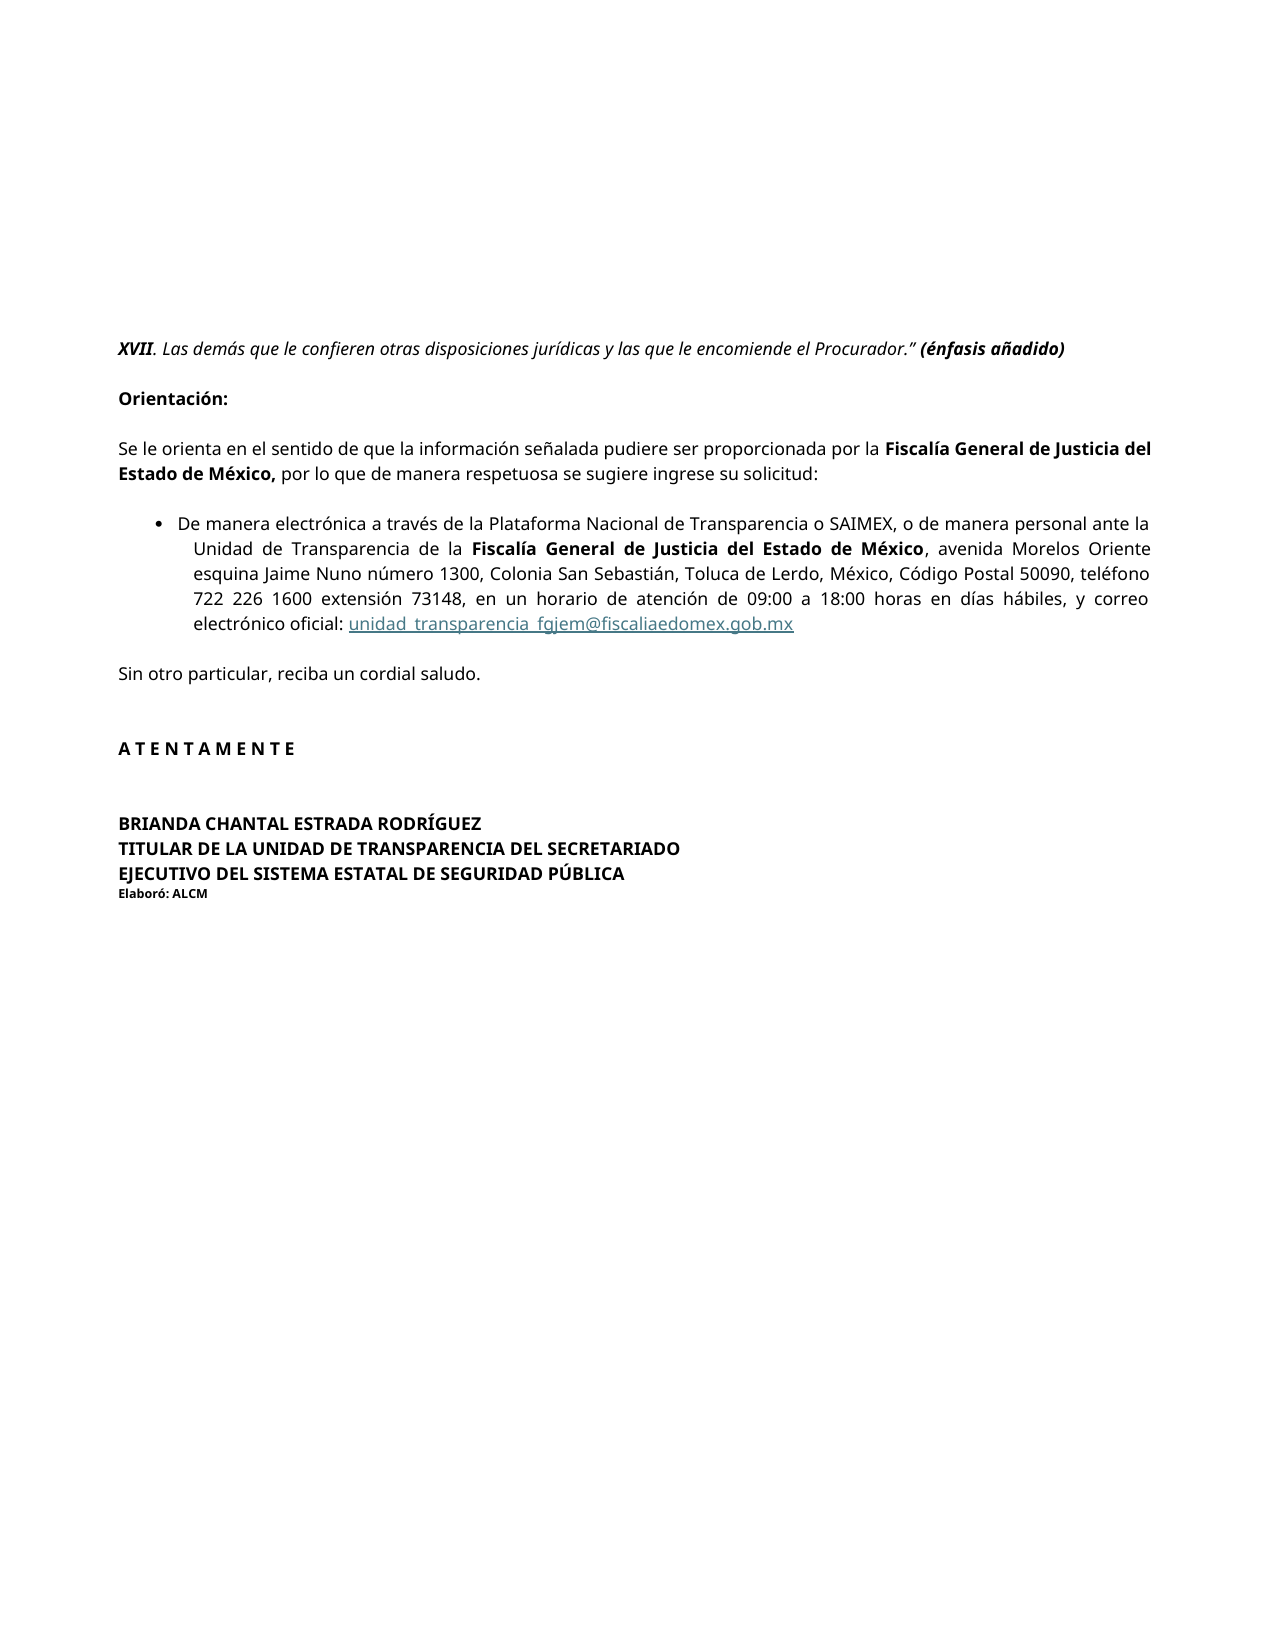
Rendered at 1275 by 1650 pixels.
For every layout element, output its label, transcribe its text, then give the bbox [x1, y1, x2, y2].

text Se le orienta en el sentido de que la información señalada pudiere ser proporcionada por la Fiscalía General de Justicia del Estado de México, por lo que de manera respetuosa se sugiere ingrese su solicitud: [118, 435, 1152, 485]
text Sin otro particular, reciba un cordial saludo. [118, 660, 1152, 685]
text EJECUTIVO DEL SISTEMA ESTATAL DE SEGURIDAD PÚBLICA [118, 860, 1152, 885]
text TITULAR DE LA UNIDAD DE TRANSPARENCIA DEL SECRETARIADO [118, 835, 1152, 860]
list De manera electrónica a través de la Plataforma Nacional de Transparencia o SAIMEX, o de manera personal ante la Unidad de Transparencia de la Fiscalía General de Justicia del Estado de México, avenida Morelos Oriente esquina Jaime Nuno número 1300, Colonia San Sebastián, Toluca de Lerdo, México, Código Postal 50090, teléfono 722 226 1600 extensión 73148, en un horario de atención de 09:00 a 18:00 horas en días hábiles, y correo electrónico oficial: unidad_transparencia_fgjem@fiscaliaedomex.gob.mx [156, 510, 1152, 635]
text BRIANDA CHANTAL ESTRADA RODRÍGUEZ [118, 810, 1152, 835]
text A T E N T A M E N T E [118, 735, 1152, 760]
text Orientación: [118, 385, 1152, 410]
text XVII. Las demás que le confieren otras disposiciones jurídicas y las que le encomiende el Procurador.” (énfasis añadido) [118, 335, 1152, 360]
text Elaboró: ALCM [118, 885, 1152, 902]
